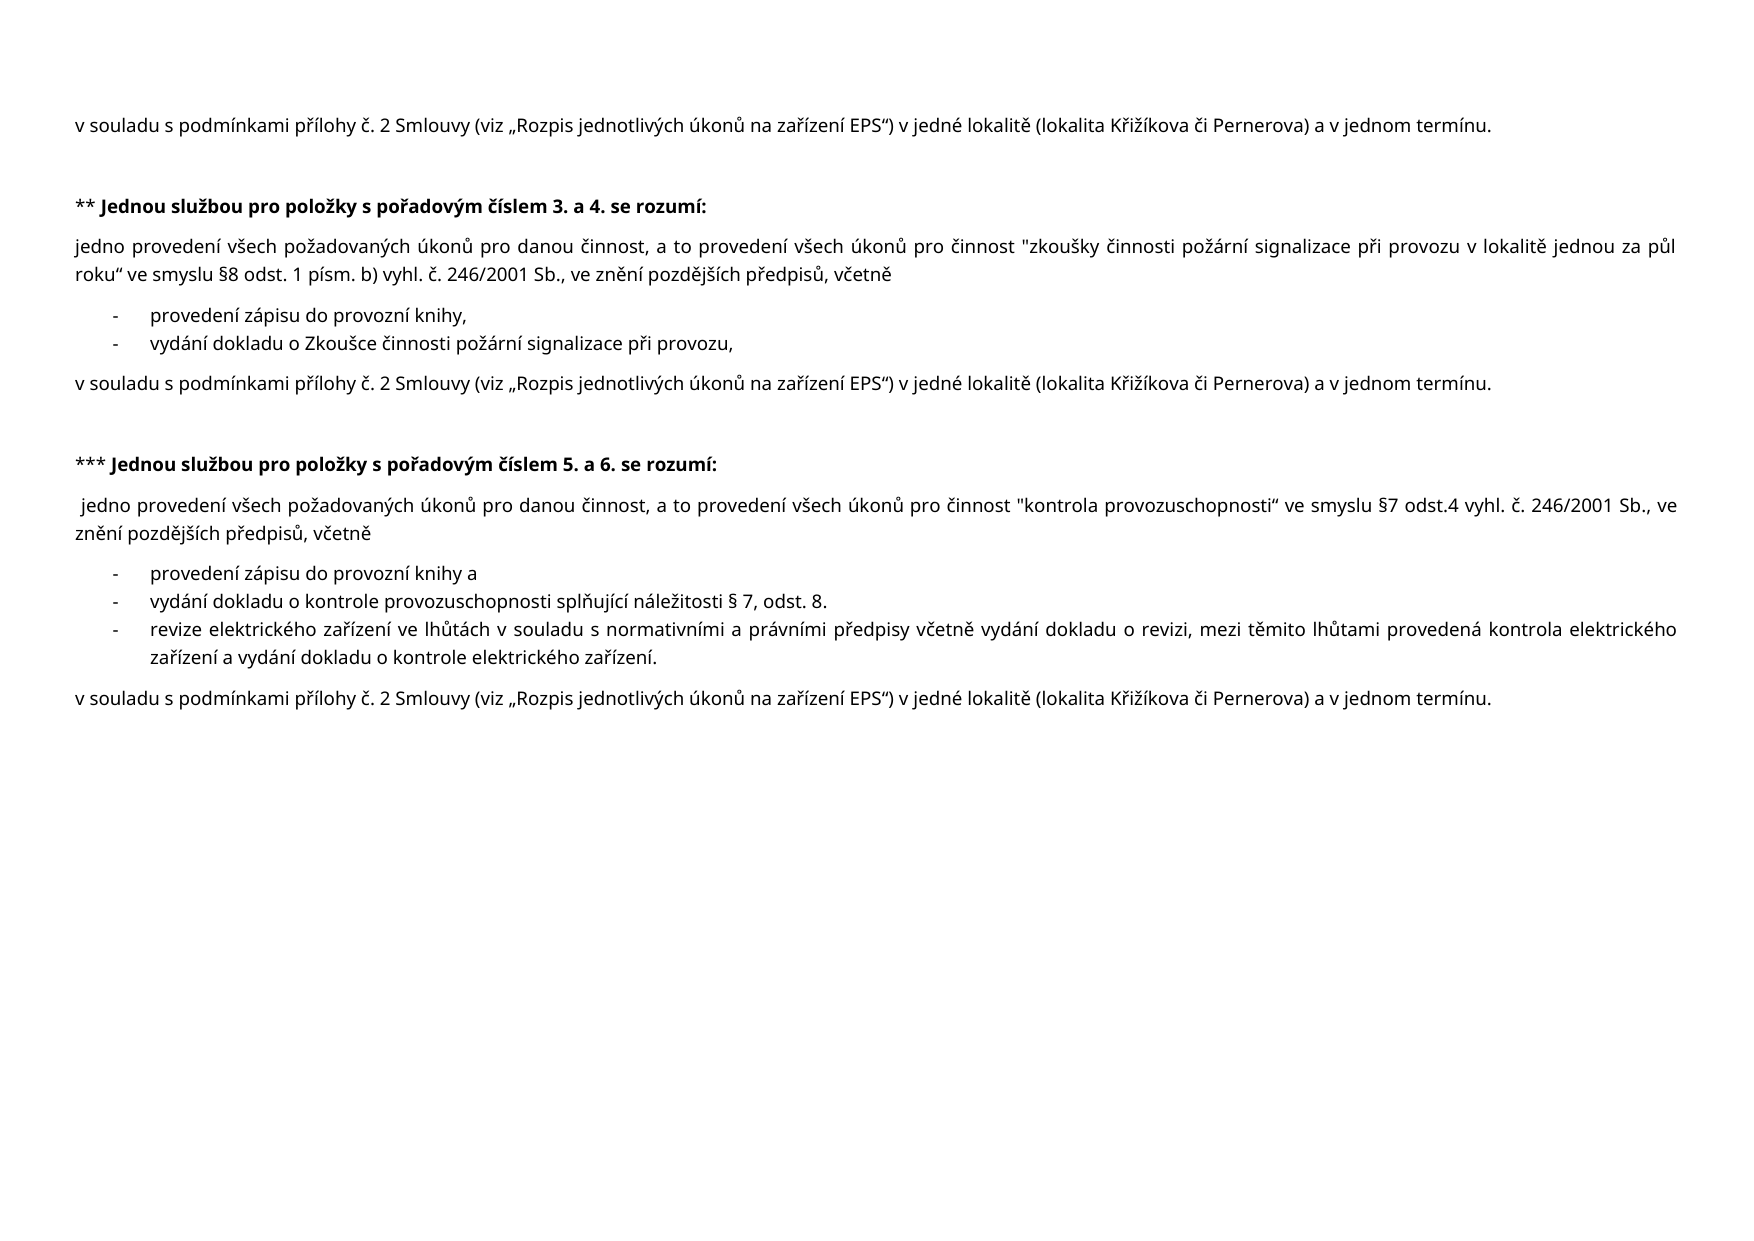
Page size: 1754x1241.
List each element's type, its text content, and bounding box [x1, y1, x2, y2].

list provedení zápisu do provozní knihy, [112, 302, 1679, 327]
text ** Jednou službou pro položky s pořadovým číslem 3. a 4. se rozumí: [75, 193, 1679, 218]
text jedno provedení všech požadovaných úkonů pro danou činnost, a to provedení všech úkonů pro činnost "zkoušky činnosti požární signalizace při provozu v lokalitě jednou za půl roku“ ve smyslu §8 odst. 1 písm. b) vyhl. č. 246/2001 Sb., ve znění pozdějších předpisů, včetně [75, 233, 1679, 287]
text v souladu s podmínkami přílohy č. 2 Smlouvy (viz „Rozpis jednotlivých úkonů na zařízení EPS“) v jedné lokalitě (lokalita Křižíkova či Pernerova) a v jednom termínu. [75, 371, 1679, 396]
list revize elektrického zařízení ve lhůtách v souladu s normativními a právními předpisy včetně vydání dokladu o revizi, mezi těmito lhůtami provedená kontrola elektrického zařízení a vydání dokladu o kontrole elektrického zařízení. [112, 617, 1679, 670]
list vydání dokladu o Zkoušce činnosti požární signalizace při provozu, [112, 330, 1679, 356]
text *** Jednou službou pro položky s pořadovým číslem 5. a 6. se rozumí: [75, 452, 1679, 477]
text jedno provedení všech požadovaných úkonů pro danou činnost, a to provedení všech úkonů pro činnost "kontrola provozuschopnosti“ ve smyslu §7 odst.4 vyhl. č. 246/2001 Sb., ve znění pozdějších předpisů, včetně [75, 492, 1679, 546]
list provedení zápisu do provozní knihy a [112, 561, 1679, 586]
text v souladu s podmínkami přílohy č. 2 Smlouvy (viz „Rozpis jednotlivých úkonů na zařízení EPS“) v jedné lokalitě (lokalita Křižíkova či Pernerova) a v jednom termínu. [75, 685, 1679, 711]
text v souladu s podmínkami přílohy č. 2 Smlouvy (viz „Rozpis jednotlivých úkonů na zařízení EPS“) v jedné lokalitě (lokalita Křižíkova či Pernerova) a v jednom termínu. [75, 112, 1679, 137]
list vydání dokladu o kontrole provozuschopnosti splňující náležitosti § 7, odst. 8. [112, 589, 1679, 614]
